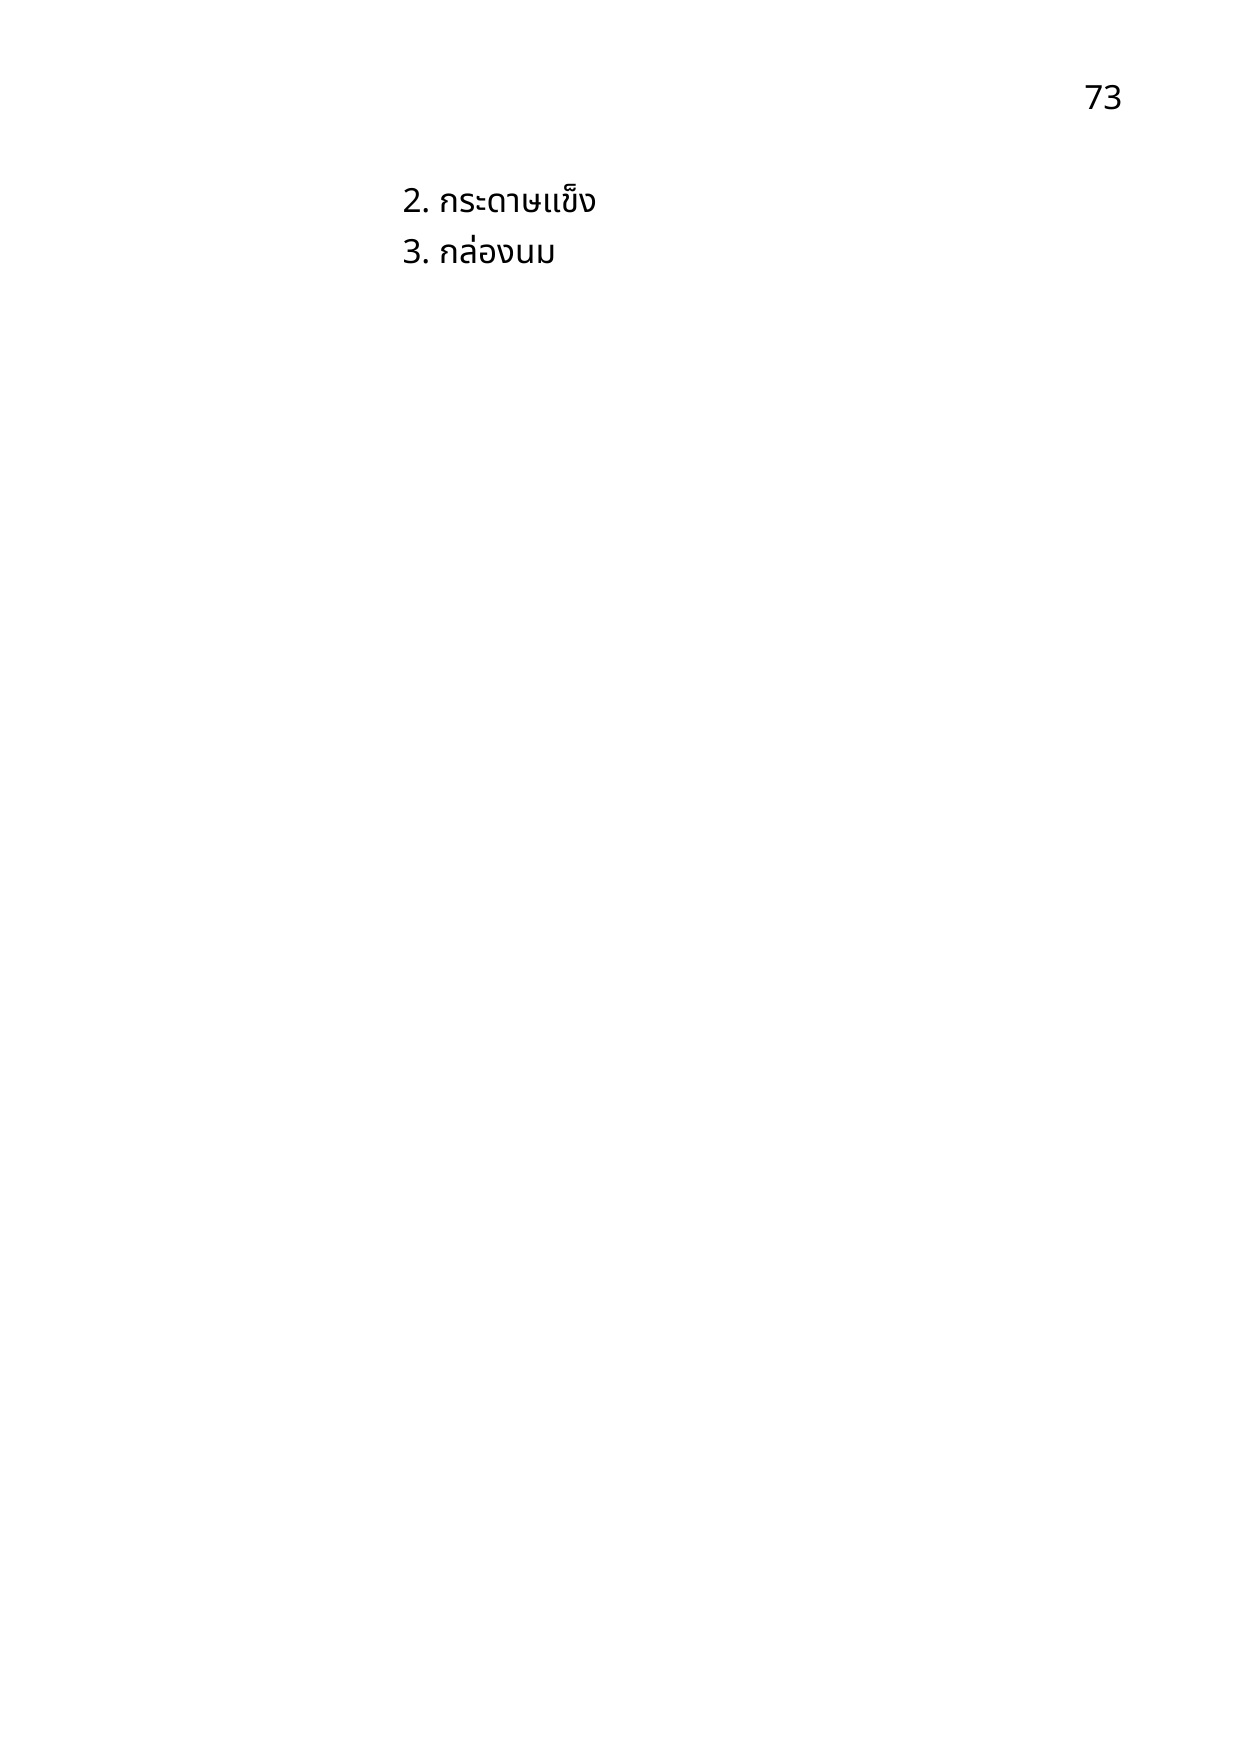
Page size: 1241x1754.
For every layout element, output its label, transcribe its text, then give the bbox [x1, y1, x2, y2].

text 2. กระดาษแข็ง [177, 177, 1122, 228]
text 3. กล่องนม [177, 228, 1122, 278]
